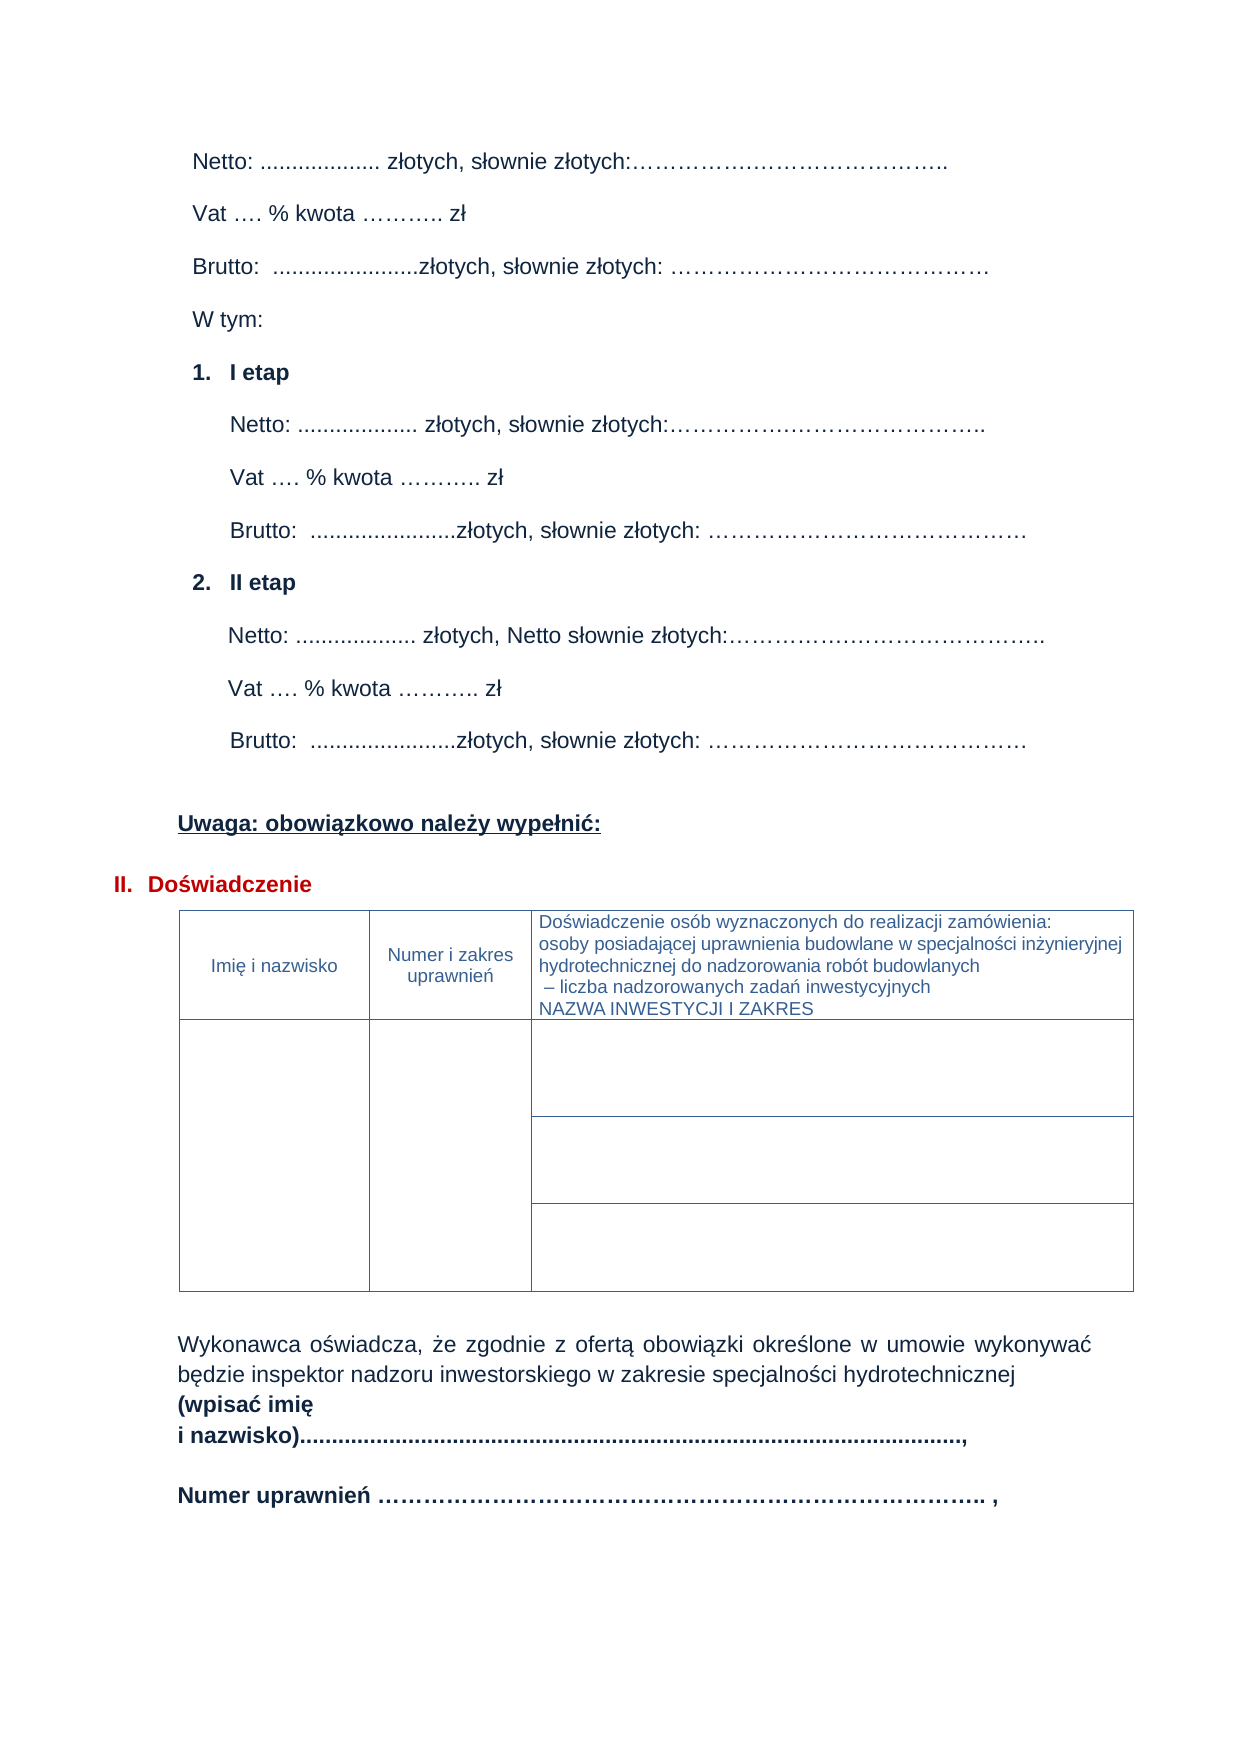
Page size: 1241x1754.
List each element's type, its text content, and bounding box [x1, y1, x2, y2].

text Wykonawca oświadcza, że zgodnie z ofertą obowiązki określone w umowie wykonywać będzie inspektor nadzoru inwestorskiego w zakresie specjalności hydrotechnicznej [177, 1331, 1093, 1388]
text W tym: [177, 306, 1093, 332]
list Doświadczenie [133, 871, 1093, 897]
text Netto: ................... złotych, słownie złotych:…………….…………………….. [177, 148, 1093, 174]
text Numer uprawnień …………………………………………………………………….. , [177, 1482, 1093, 1508]
table_cell [370, 1020, 531, 1291]
text Brutto: .......................złotych, słownie złotych: …………………………………… [229, 517, 1093, 543]
text Vat …. % kwota ……….. zł [177, 200, 1093, 227]
text Vat …. % kwota ……….. zł [177, 675, 1093, 701]
text Brutto: .......................złotych, słownie złotych: …………………………………… [229, 727, 1093, 754]
list I etap [192, 358, 1093, 385]
text Vat …. % kwota ……….. zł [229, 464, 1093, 490]
text (wpisać imię i nazwisko)........................................................................................................, [177, 1391, 1093, 1448]
table_cell [532, 1020, 1133, 1116]
text Brutto: .......................złotych, słownie złotych: …………………………………… [177, 253, 1093, 279]
table_header Doświadczenie osób wyznaczonych do realizacji zamówienia: osoby posiadającej uprawnienia budowlane w specjalności inżynieryjnej hydrotechnicznej do nadzorowania robót budowlanych – liczba nadzorowanych zadań inwestycyjnych NAZWA INWESTYCJI I ZAKRES [532, 911, 1133, 1019]
text Netto: ................... złotych, słownie złotych:…………….…………………….. [229, 411, 1093, 437]
table_cell [532, 1117, 1133, 1203]
table_cell [180, 1020, 369, 1291]
table_cell [532, 1204, 1133, 1291]
list II etap [192, 569, 1093, 596]
table_header Imię i nazwisko [180, 911, 369, 1019]
text Uwaga: obowiązkowo należy wypełnić: [148, 810, 1093, 837]
text Netto: ................... złotych, Netto słownie złotych:…………….…………………….. [177, 622, 1093, 648]
table_header Numer i zakres uprawnień [370, 911, 531, 1019]
